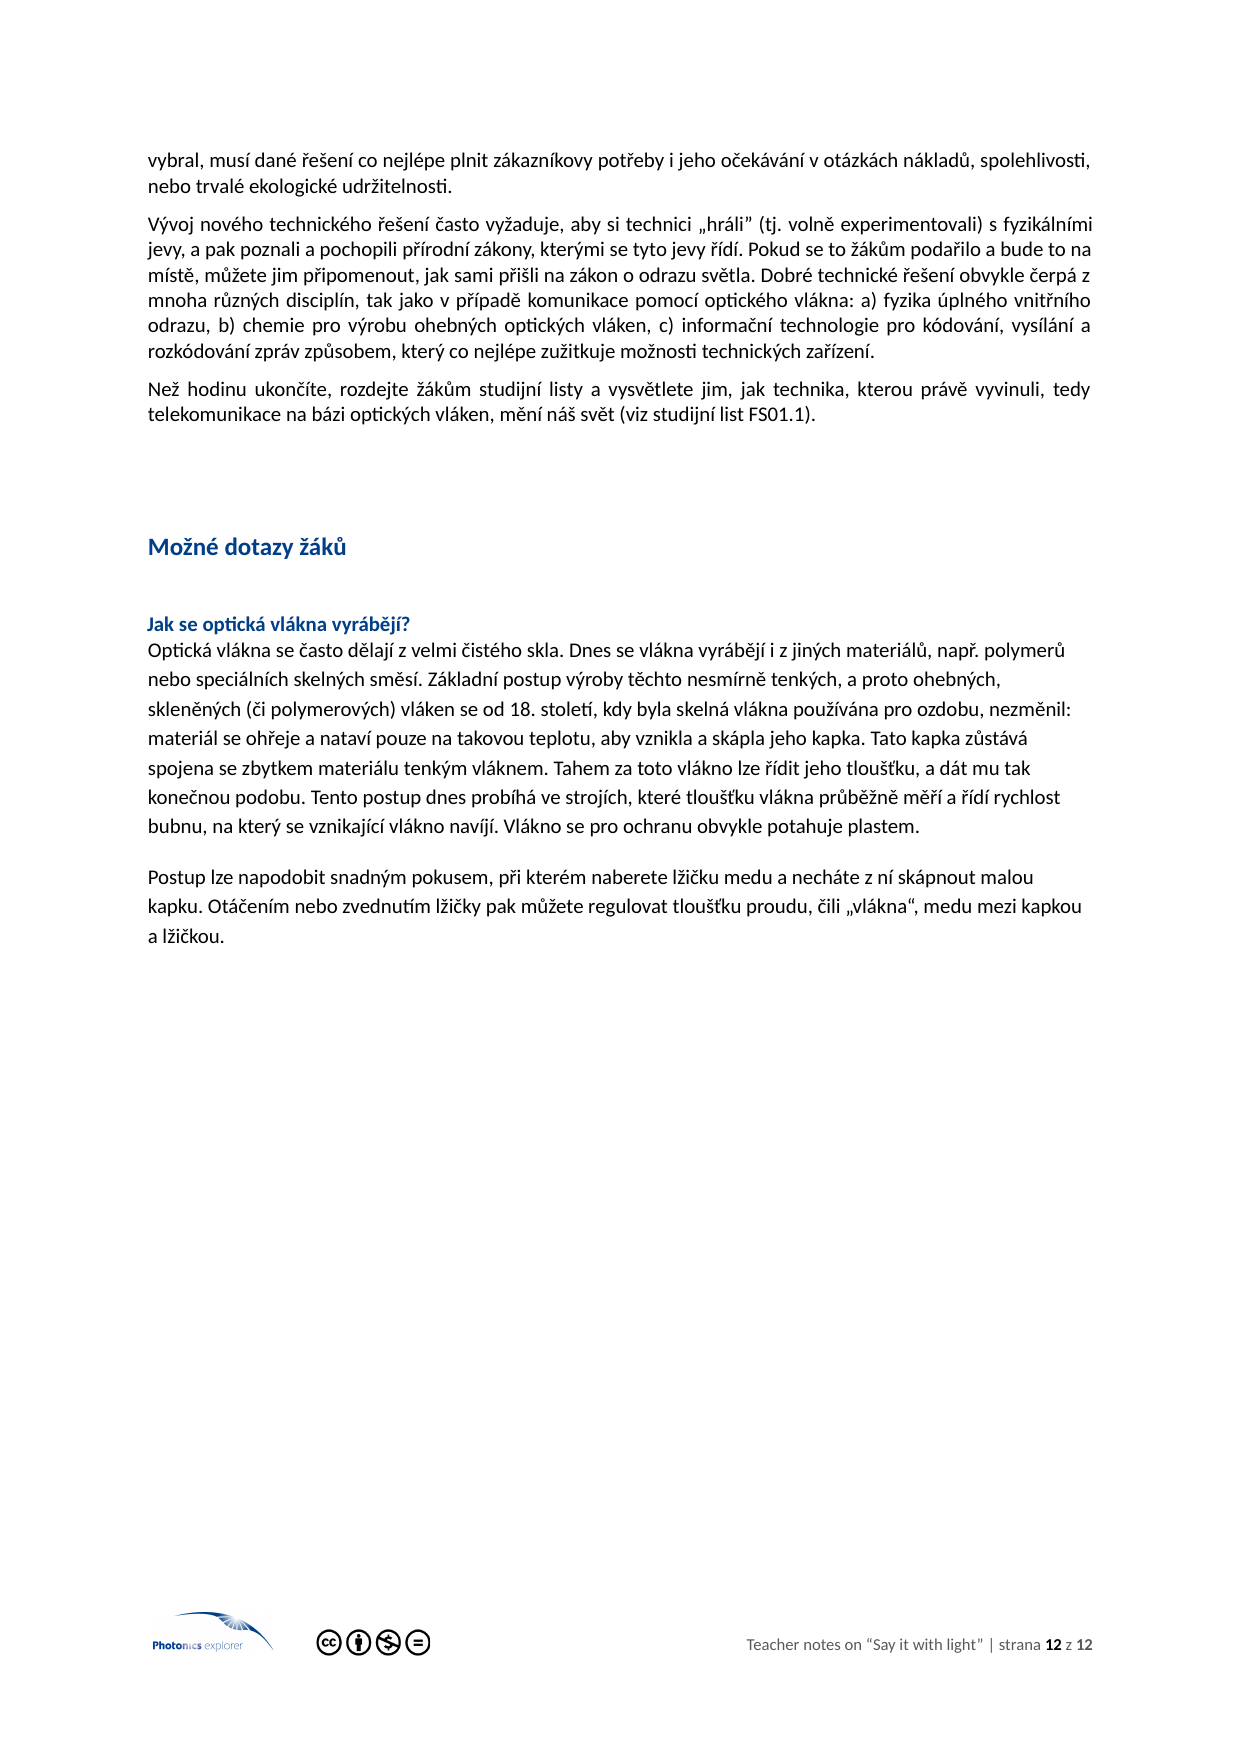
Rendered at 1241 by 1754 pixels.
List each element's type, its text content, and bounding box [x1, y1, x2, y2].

picture [316, 1629, 431, 1656]
text Než hodinu ukončíte, rozdejte žákům studijní listy a vysvětlete jim, jak technika, kterou právě vyvinuli, tedy telekomunikace na bázi optických vláken, mění náš svět (viz studijní list FS01.1). [148, 376, 1093, 427]
picture [153, 1612, 274, 1652]
text Možné dotazy žáků [148, 531, 1093, 561]
text Vývoj nového technického řešení často vyžaduje, aby si technici „hráli” (tj. volně experimentovali) s fyzikálními jevy, a pak poznali a pochopili přírodní zákony, kterými se tyto jevy řídí. Pokud se to žákům podařilo a bude to na místě, můžete jim připomenout, jak sami přišli na zákon o odrazu světla. Dobré technické řešení obvykle čerpá z mnoha různých disciplín, tak jako v případě komunikace pomocí optického vlákna: a) fyzika úplného vnitřního odrazu, b) chemie pro výrobu ohebných optických vláken, c) informační technologie pro kódování, vysílání a rozkódování zpráv způsobem, který co nejlépe zužitkuje možnosti technických zařízení. [148, 211, 1093, 363]
text Jak se optická vlákna vyrábějí? [147, 611, 1093, 637]
text Postup lze napodobit snadným pokusem, při kterém naberete lžičku medu a necháte z ní skápnout malou kapku. Otáčením nebo zvednutím lžičky pak můžete regulovat tloušťku proudu, čili „vlákna“, medu mezi kapkou a lžičkou. [148, 864, 1093, 948]
text Optická vlákna se často dělají z velmi čistého skla. Dnes se vlákna vyrábějí i z jiných materiálů, např. polymerů nebo speciálních skelných směsí. Základní postup výroby těchto nesmírně tenkých, a proto ohebných, skleněných (či polymerových) vláken se od 18. století, kdy byla skelná vlákna používána pro ozdobu, nezměnil: materiál se ohřeje a nataví pouze na takovou teplotu, aby vznikla a skápla jeho kapka. Tato kapka zůstává spojena se zbytkem materiálu tenkým vláknem. Tahem za toto vlákno lze řídit jeho tloušťku, a dát mu tak konečnou podobu. Tento postup dnes probíhá ve strojích, které tloušťku vlákna průběžně měří a řídí rychlost bubnu, na který se vznikající vlákno navíjí. Vlákno se pro ochranu obvykle potahuje plastem. [148, 637, 1093, 839]
